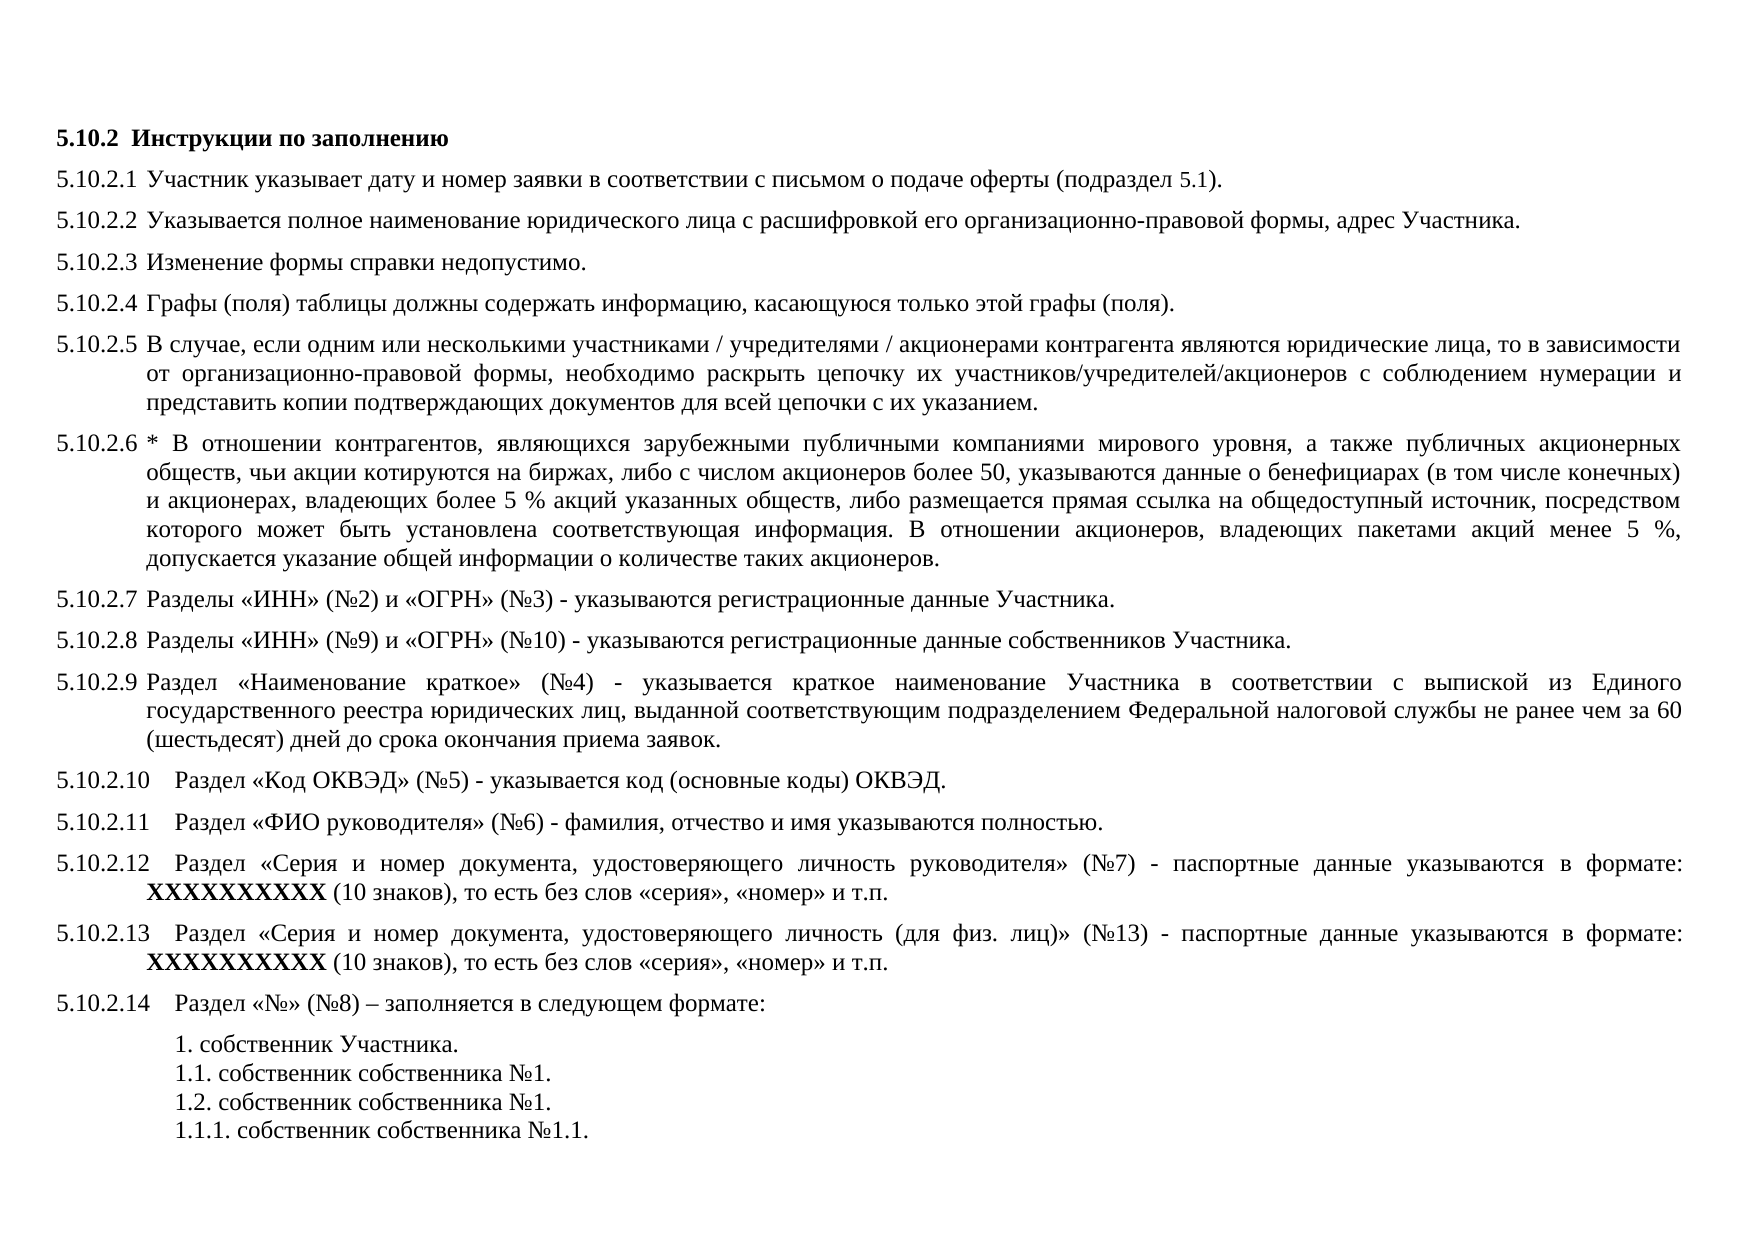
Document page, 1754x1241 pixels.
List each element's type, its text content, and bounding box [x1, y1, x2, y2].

list Разделы «ИНН» (№9) и «ОГРН» (№10) - указываются регистрационные данные собственников Участника. [56, 625, 1683, 654]
text 1. собственник Участника. [56, 1029, 1683, 1058]
list Указывается полное наименование юридического лица с расшифровкой его организационно-правовой формы, адрес Участника. [56, 205, 1683, 234]
list Разделы «ИНН» (№2) и «ОГРН» (№3) - указываются регистрационные данные Участника. [56, 584, 1683, 613]
text 1.1. собственник собственника №1. [56, 1058, 1683, 1087]
text 1.2. собственник собственника №1. [56, 1087, 1683, 1115]
list Графы (поля) таблицы должны содержать информацию, касающуюся только этой графы (поля). [56, 288, 1683, 317]
list В случае, если одним или несколькими участниками / учредителями / акционерами контрагента являются юридические лица, то в зависимости от организационно-правовой формы, необходимо раскрыть цепочку их участников/учредителей/акционеров с соблюдением нумерации и представить копии подтверждающих документов для всей цепочки с их указанием. [56, 329, 1683, 415]
list Раздел «Наименование краткое» (№4) - указывается краткое наименование Участника в соответствии с выпиской из Единого государственного реестра юридических лиц, выданной соответствующим подразделением Федеральной налоговой службы не ранее чем за 60 (шестьдесят) дней до срока окончания приема заявок. [56, 667, 1683, 753]
list Раздел «Серия и номер документа, удостоверяющего личность (для физ. лиц)» (№13) - паспортные данные указываются в формате: ХХХХХХХХХХ (10 знаков), то есть без слов «серия», «номер» и т.п. [56, 918, 1683, 975]
list Изменение формы справки недопустимо. [56, 247, 1683, 275]
subtitle Инструкции по заполнению [56, 123, 1683, 152]
list Раздел «ФИО руководителя» (№6) - фамилия, отчество и имя указываются полностью. [56, 807, 1683, 835]
list Участник указывает дату и номер заявки в соответствии с письмом о подаче оферты (подраздел 5.1). [56, 164, 1683, 193]
list * В отношении контрагентов, являющихся зарубежными публичными компаниями мирового уровня, а также публичных акционерных обществ, чьи акции котируются на биржах, либо с числом акционеров более 50, указываются данные о бенефициарах (в том числе конечных) и акционерах, владеющих более 5 % акций указанных обществ, либо размещается прямая ссылка на общедоступный источник, посредством которого может быть установлена соответствующая информация. В отношении акционеров, владеющих пакетами акций менее 5 %, допускается указание общей информации о количестве таких акционеров. [56, 428, 1683, 572]
list Раздел «Код ОКВЭД» (№5) - указывается код (основные коды) ОКВЭД. [56, 765, 1683, 794]
list Раздел «Серия и номер документа, удостоверяющего личность руководителя» (№7) - паспортные данные указываются в формате: ХХХХХХХХХХ (10 знаков), то есть без слов «серия», «номер» и т.п. [56, 848, 1683, 905]
text 1.1.1. собственник собственника №1.1. [56, 1115, 1683, 1144]
list Раздел «№» (№8) – заполняется в следующем формате: [56, 988, 1683, 1017]
